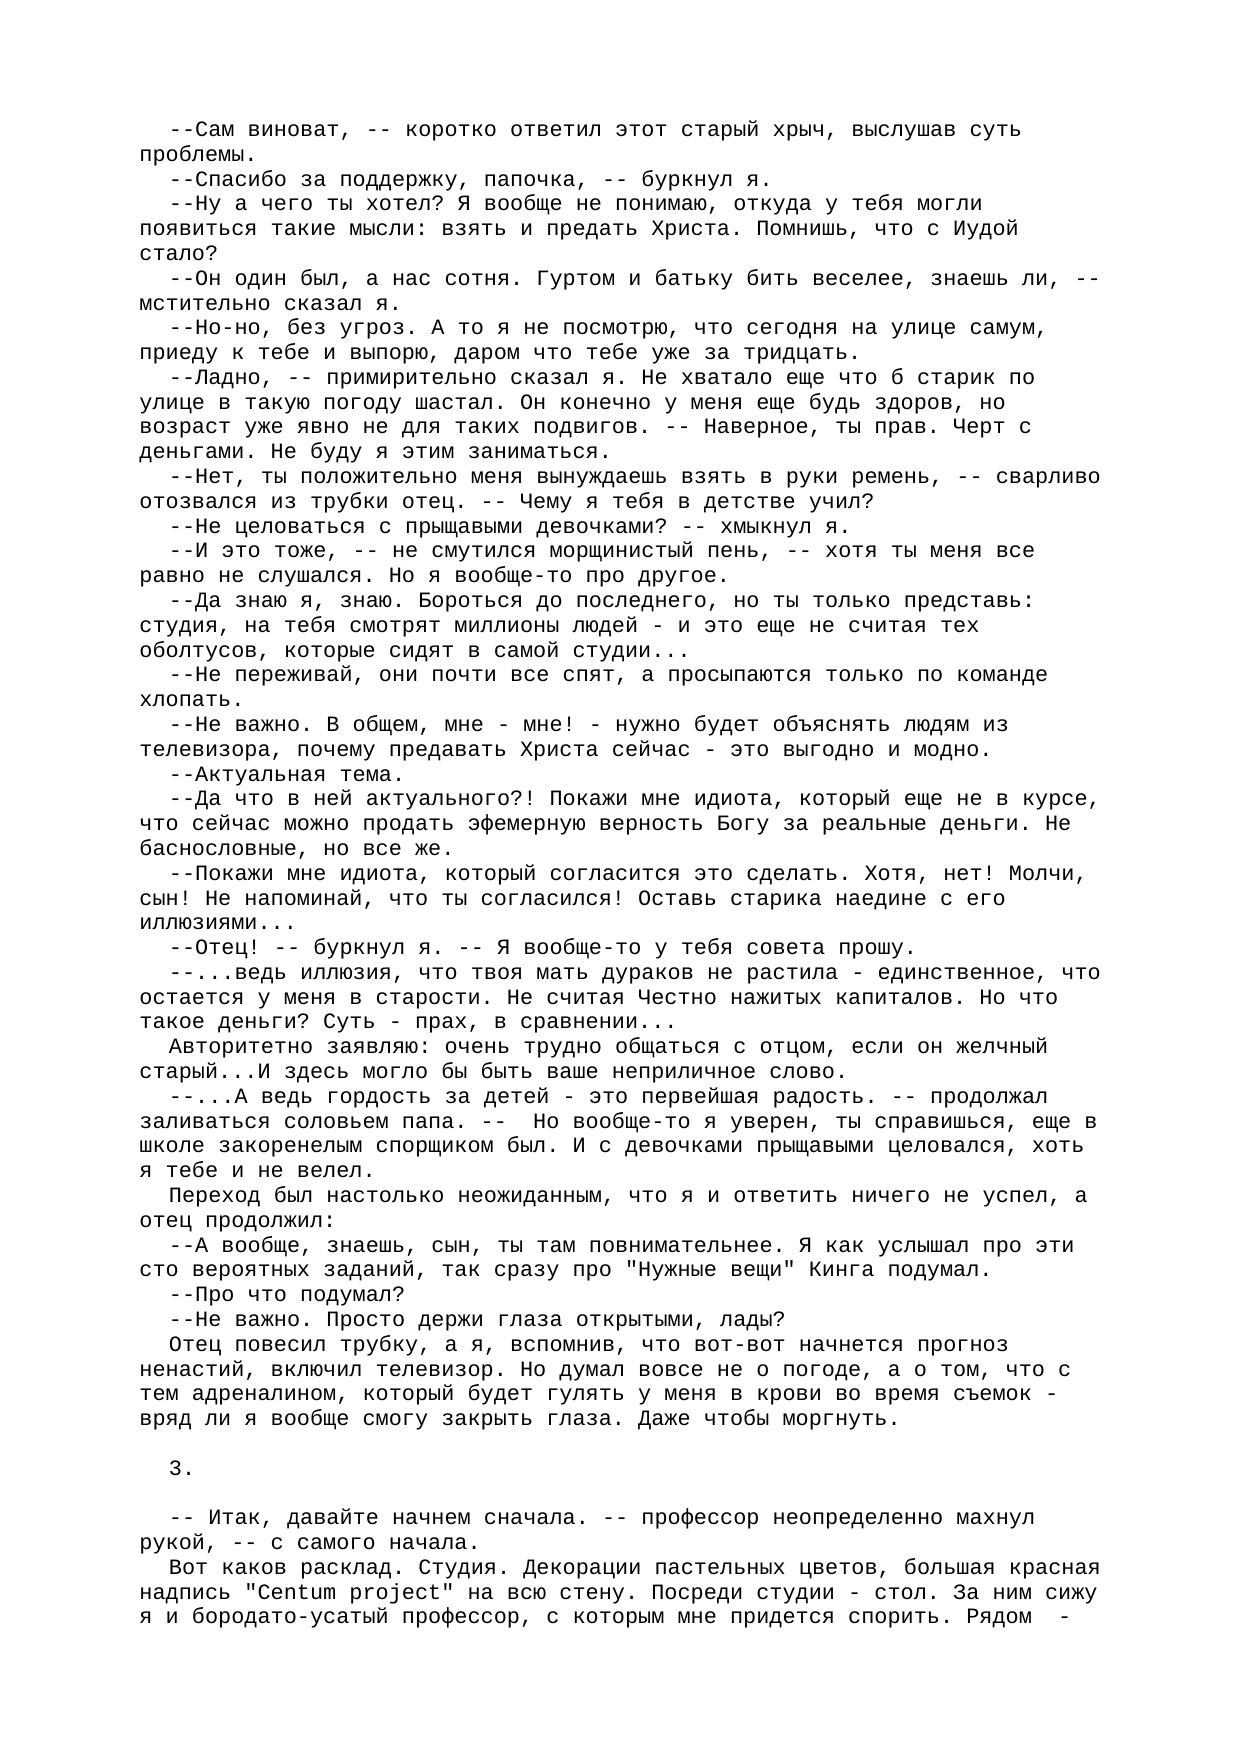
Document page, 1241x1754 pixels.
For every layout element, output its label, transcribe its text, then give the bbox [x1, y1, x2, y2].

text --Ладно, -- примирительно сказал я. Не хватало еще что б старик по улице в такую погоду шастал. Он конечно у меня еще будь здоров, но возраст уже явно не для таких подвигов. -- Наверное, ты прав. Черт с деньгами. Не буду я этим заниматься. [139, 366, 1101, 465]
text --Отец! -- буркнул я. -- Я вообще-то у тебя совета прошу. [139, 936, 1101, 961]
text Переход был настолько неожиданным, что я и ответить ничего не успел, а отец продолжил: [139, 1184, 1101, 1234]
text --Про что подумал? [139, 1283, 1101, 1308]
text --Не переживай, они почти все спят, а просыпаются только по команде хлопать. [139, 663, 1101, 713]
text --Не важно. В общем, мне - мне! - нужно будет объяснять людям из телевизора, почему предавать Христа сейчас - это выгодно и модно. [139, 713, 1101, 763]
text --...ведь иллюзия, что твоя мать дураков не растила - единственное, что остается у меня в старости. Не считая Честно нажитых капиталов. Но что такое деньги? Суть - прах, в сравнении... [139, 961, 1101, 1035]
text --Не целоваться с прыщавыми девочками? -- хмыкнул я. [139, 515, 1101, 539]
text --И это тоже, -- не смутился морщинистый пень, -- хотя ты меня все равно не слушался. Но я вообще-то про другое. [139, 539, 1101, 589]
text --Спасибо за поддержку, папочка, -- буркнул я. [139, 168, 1101, 192]
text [139, 1556, 1101, 1630]
text Авторитетно заявляю: очень трудно общаться с отцом, если он желчный старый...И здесь могло бы быть ваше неприличное слово. [139, 1035, 1101, 1085]
text --Актуальная тема. [139, 763, 1101, 787]
text --Ну а чего ты хотел? Я вообще не понимаю, откуда у тебя могли появиться такие мысли: взять и предать Христа. Помнишь, что с Иудой стало? [139, 192, 1101, 267]
text --Да знаю я, знаю. Бороться до последнего, но ты только представь: студия, на тебя смотрят миллионы людей - и это еще не считая тех оболтусов, которые сидят в самой студии... [139, 589, 1101, 663]
text -- Итак, давайте начнем сначала. -- профессор неопределенно махнул рукой, -- с самого начала. [139, 1506, 1101, 1556]
text --Не важно. Просто держи глаза открытыми, лады? [139, 1308, 1101, 1333]
text --Покажи мне идиота, который согласится это сделать. Хотя, нет! Молчи, сын! Не напоминай, что ты согласился! Оставь старика наедине с его иллюзиями... [139, 862, 1101, 936]
text --...А ведь гордость за детей - это первейшая радость. -- продолжал заливаться соловьем папа. -- Но вообще-то я уверен, ты справишься, еще в школе закоренелым спорщиком был. И с девочками прыщавыми целовался, хоть я тебе и не велел. [139, 1085, 1101, 1184]
text --А вообще, знаешь, сын, ты там повнимательнее. Я как услышал про эти сто вероятных заданий, так сразу про "Нужные вещи" Кинга подумал. [139, 1234, 1101, 1283]
text Отец повесил трубку, а я, вспомнив, что вот-вот начнется прогноз ненастий, включил телевизор. Но думал вовсе не о погоде, а о том, что с тем адреналином, который будет гулять у меня в крови во время съемок - вряд ли я вообще смогу закрыть глаза. Даже чтобы моргнуть. [139, 1333, 1101, 1432]
text --Но-но, без угроз. А то я не посмотрю, что сегодня на улице самум, приеду к тебе и выпорю, даром что тебе уже за тридцать. [139, 316, 1101, 366]
text 3. [139, 1457, 1101, 1482]
text --Он один был, а нас сотня. Гуртом и батьку бить веселее, знаешь ли, -- мстительно сказал я. [139, 267, 1101, 316]
text --Да что в ней актуального?! Покажи мне идиота, который еще не в курсе, что сейчас можно продать эфемерную верность Богу за реальные деньги. Не баснословные, но все же. [139, 787, 1101, 862]
text --Нет, ты положительно меня вынуждаешь взять в руки ремень, -- сварливо отозвался из трубки отец. -- Чему я тебя в детстве учил? [139, 465, 1101, 515]
text --Сам виноват, -- коротко ответил этот старый хрыч, выслушав суть проблемы. [139, 118, 1101, 168]
